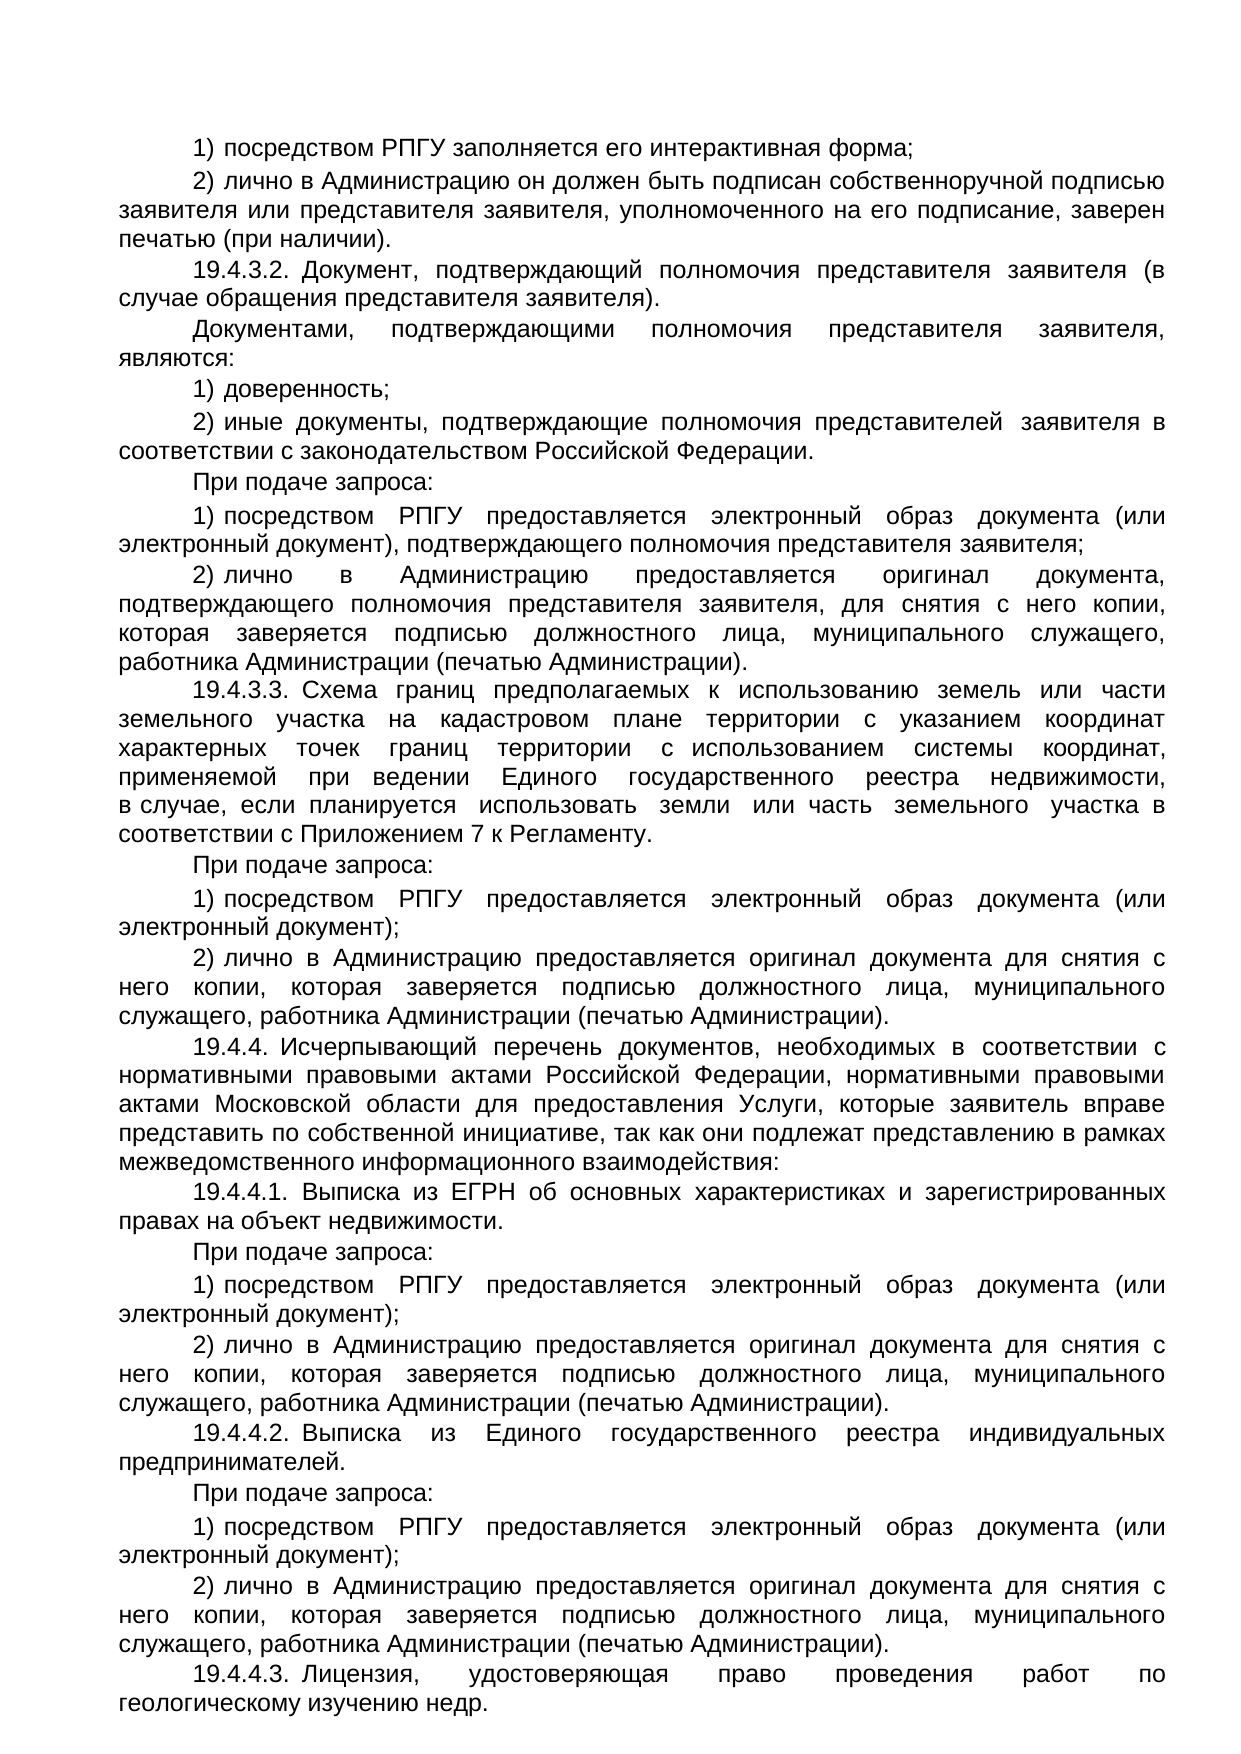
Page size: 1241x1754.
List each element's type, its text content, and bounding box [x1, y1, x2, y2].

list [118, 1571, 1166, 1657]
list Документ, подтверждающий полномочия представителя заявителя (в случае обращения представителя заявителя). [118, 254, 1166, 312]
text При подаче запроса: [192, 1237, 1166, 1266]
list лично в Администрацию предоставляется оригинал документа, подтверждающего полномочия представителя заявителя, для снятия с него копии, которая заверяется подписью должностного лица, муниципального служащего, работника Администрации (печатью Администрации). [118, 560, 1166, 675]
list иные документы, подтверждающие полномочия представителей заявителя в соответствии с законодательством Российской Федерации. [118, 407, 1166, 465]
text При подаче запроса: [192, 467, 1166, 496]
list Выписка из ЕГРН об основных характеристиках и зарегистрированных правах на объект недвижимости. [118, 1177, 1166, 1235]
text При подаче запроса: [192, 1478, 1166, 1507]
list Исчерпывающий перечень документов, необходимых в соответствии с нормативными правовыми актами Российской Федерации, нормативными правовыми актами Московской области для предоставления Услуги, которые заявитель вправе представить по собственной инициативе, так как они подлежат представлению в рамках межведомственного информационного взаимодействия: [118, 1032, 1166, 1175]
list посредством РПГУ предоставляется электронный образ документа (или электронный документ), подтверждающего полномочия представителя заявителя; [118, 501, 1166, 558]
list лично в Администрацию он должен быть подписан собственноручной подписью заявителя или представителя заявителя, уполномоченного на его подписание, заверен печатью (при наличии). [118, 166, 1166, 252]
list посредством РПГУ предоставляется электронный образ документа (или электронный документ); [118, 1270, 1166, 1328]
list доверенность; [192, 374, 1166, 402]
list Лицензия, удостоверяющая право проведения работ по геологическому изучению недр. [118, 1659, 1166, 1717]
text При подаче запроса: [192, 850, 1166, 879]
list Схема границ предполагаемых к использованию земель или части земельного участка на кадастровом плане территории с указанием координат характерных точек границ территории с использованием системы координат, применяемой при ведении Единого государственного реестра недвижимости, вслучае, если планируется использовать земли или часть земельного участка в соответствии с Приложением 7 к Регламенту. [118, 675, 1166, 848]
list посредством РПГУ предоставляется электронный образ документа (или электронный документ); [118, 1512, 1166, 1569]
list посредством РПГУ заполняется его интерактивная форма; [192, 133, 1166, 162]
list посредством РПГУ предоставляется электронный образ документа (или электронный документ); [118, 884, 1166, 941]
text Документами, подтверждающими полномочия представителя заявителя, являются: [118, 314, 1166, 372]
list Выписка из Единого государственного реестра индивидуальных предпринимателей. [118, 1418, 1166, 1476]
